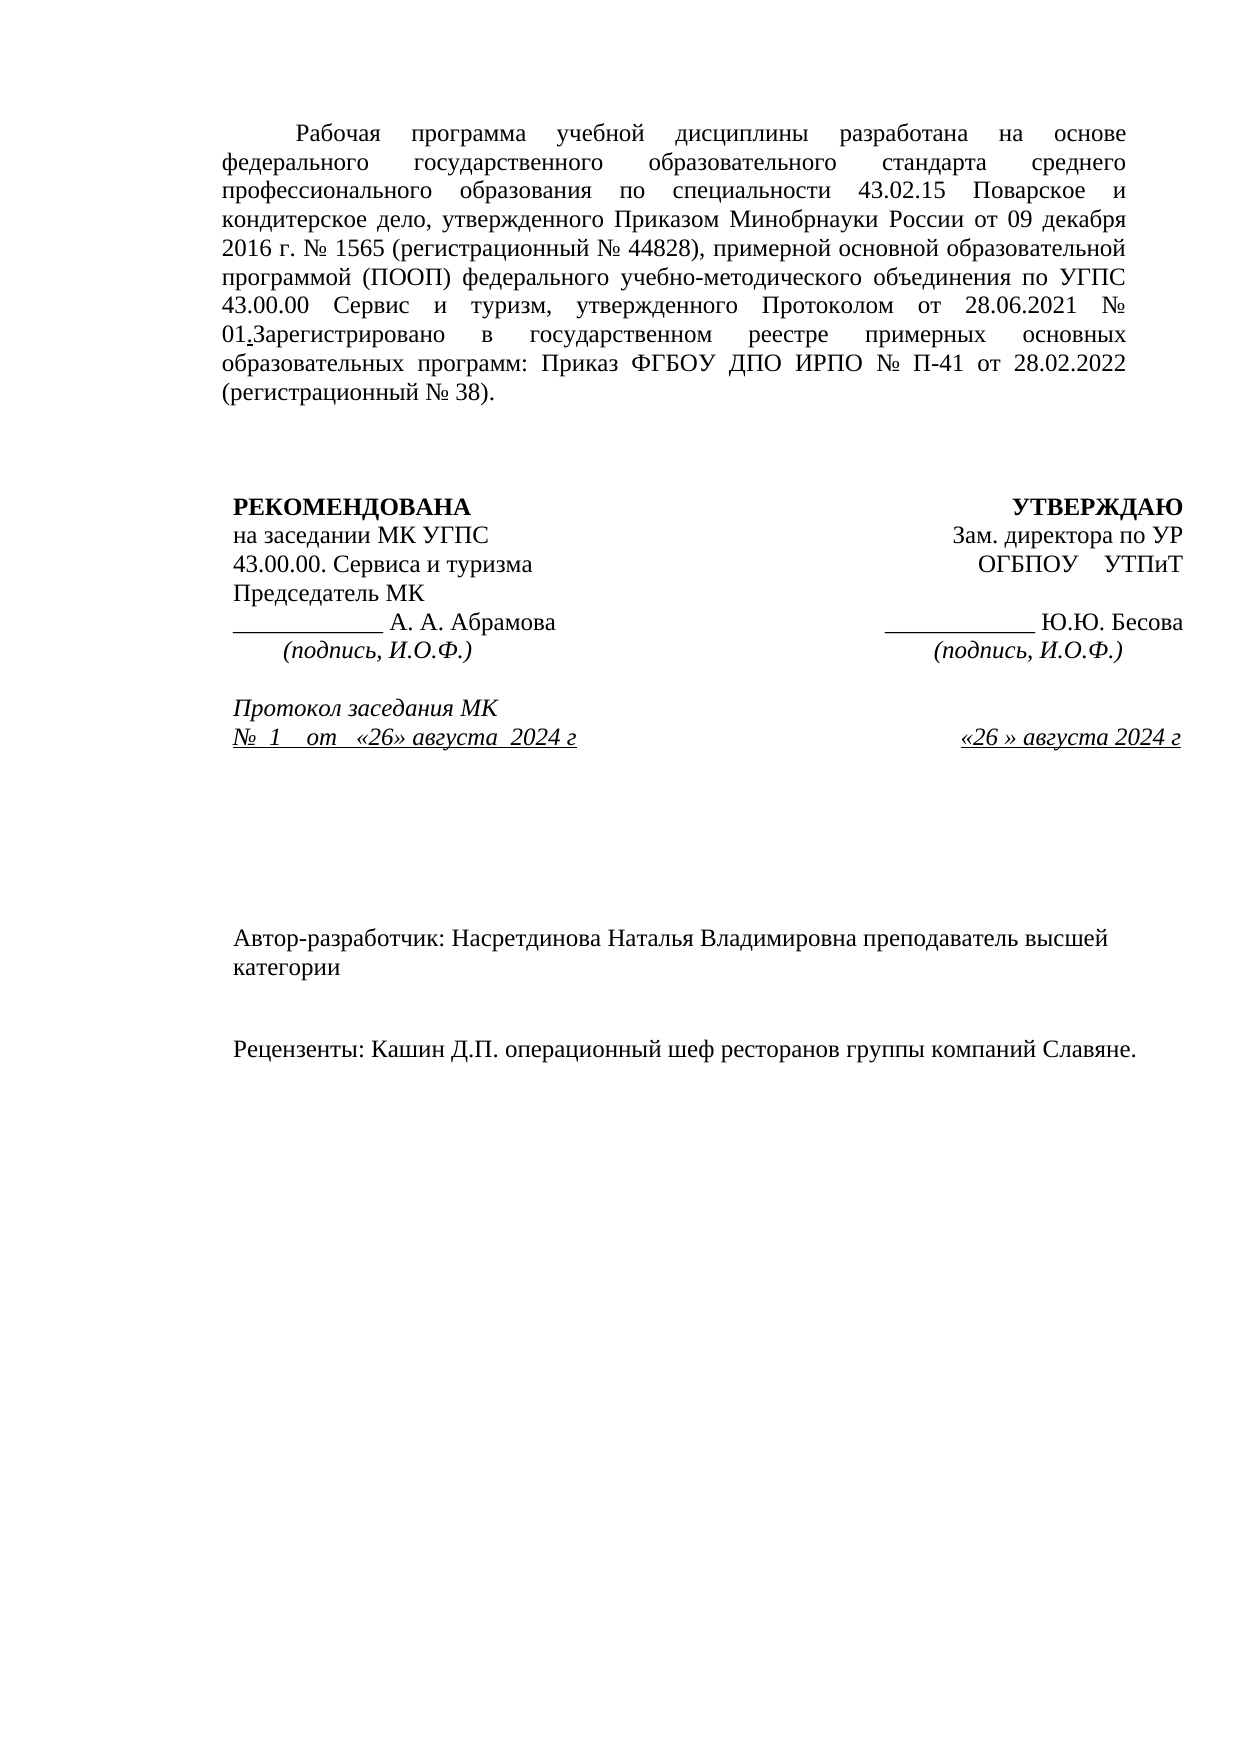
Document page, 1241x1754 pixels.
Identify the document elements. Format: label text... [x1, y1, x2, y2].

table_header РЕКОМЕНДОВАНА на заседании МК УГПС 43.00.00. Сервиса и туризма Председатель МК ____________ А. А. Абрамова [222, 492, 708, 636]
text Рабочая программа учебной дисциплины разработана на основе федерального государственного образовательного стандарта среднего профессионального образования по специальности 43.02.15 Поварское и кондитерское дело, утвержденного Приказом Минобрнауки России от 09 декабря 2016 г. № 1565 (регистрационный № 44828), примерной основной образовательной программой (ПООП) федерального учебно-методического объединения по УГПС 43.00.00 Сервис и туризм, утвержденного Протоколом от 28.06.2021 № 01.Зарегистрировано в государственном реестре примерных основных образовательных программ: Приказ ФГБОУ ДПО ИРПО № П-41 от 28.02.2022 (регистрационный № 38). [222, 118, 1126, 406]
table_cell (подпись, И.О.Ф.) Протокол заседания МК № 1 от «26» августа 2024 г [222, 636, 708, 751]
table_cell (подпись, И.О.Ф.) «26 » августа 2024 г [708, 636, 1194, 751]
table_header УТВЕРЖДАЮ Зам. директора по УР ОГБПОУ УТПиТ ____________ Ю.Ю. Бесова [708, 492, 1194, 636]
table_cell Автор-разработчик: Насретдинова Наталья Владимировна преподаватель высшей категории Рецензенты: Кашин Д.П. операционный шеф ресторанов группы компаний Славяне. [222, 751, 1194, 1150]
